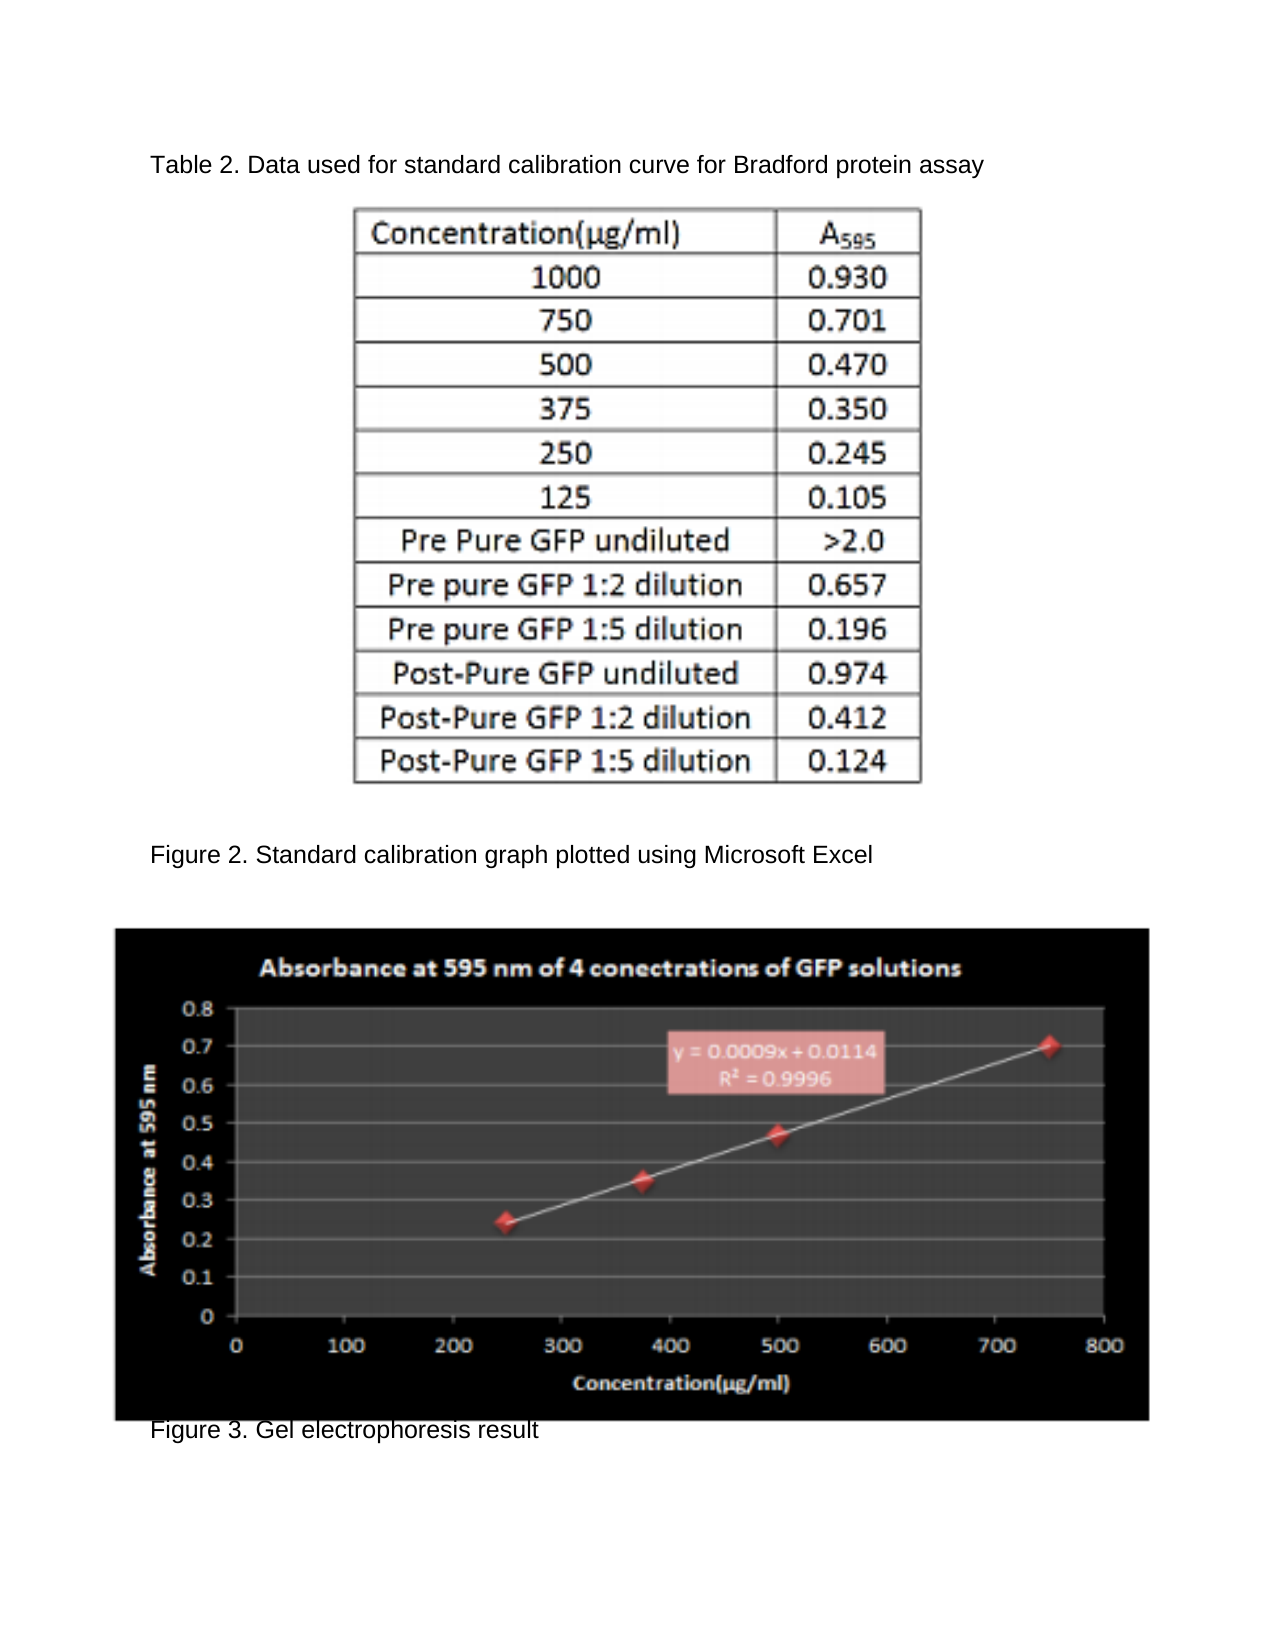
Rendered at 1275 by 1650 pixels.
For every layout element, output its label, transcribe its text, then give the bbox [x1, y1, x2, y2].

text Figure 3. Gel electrophoresis result [150, 1415, 1125, 1444]
text Figure 2. Standard calibration graph plotted using Microsoft Excel [150, 840, 1125, 869]
picture [333, 187, 957, 808]
picture [105, 918, 1163, 1439]
text Table 2. Data used for standard calibration curve for Bradford protein assay [150, 150, 1125, 179]
